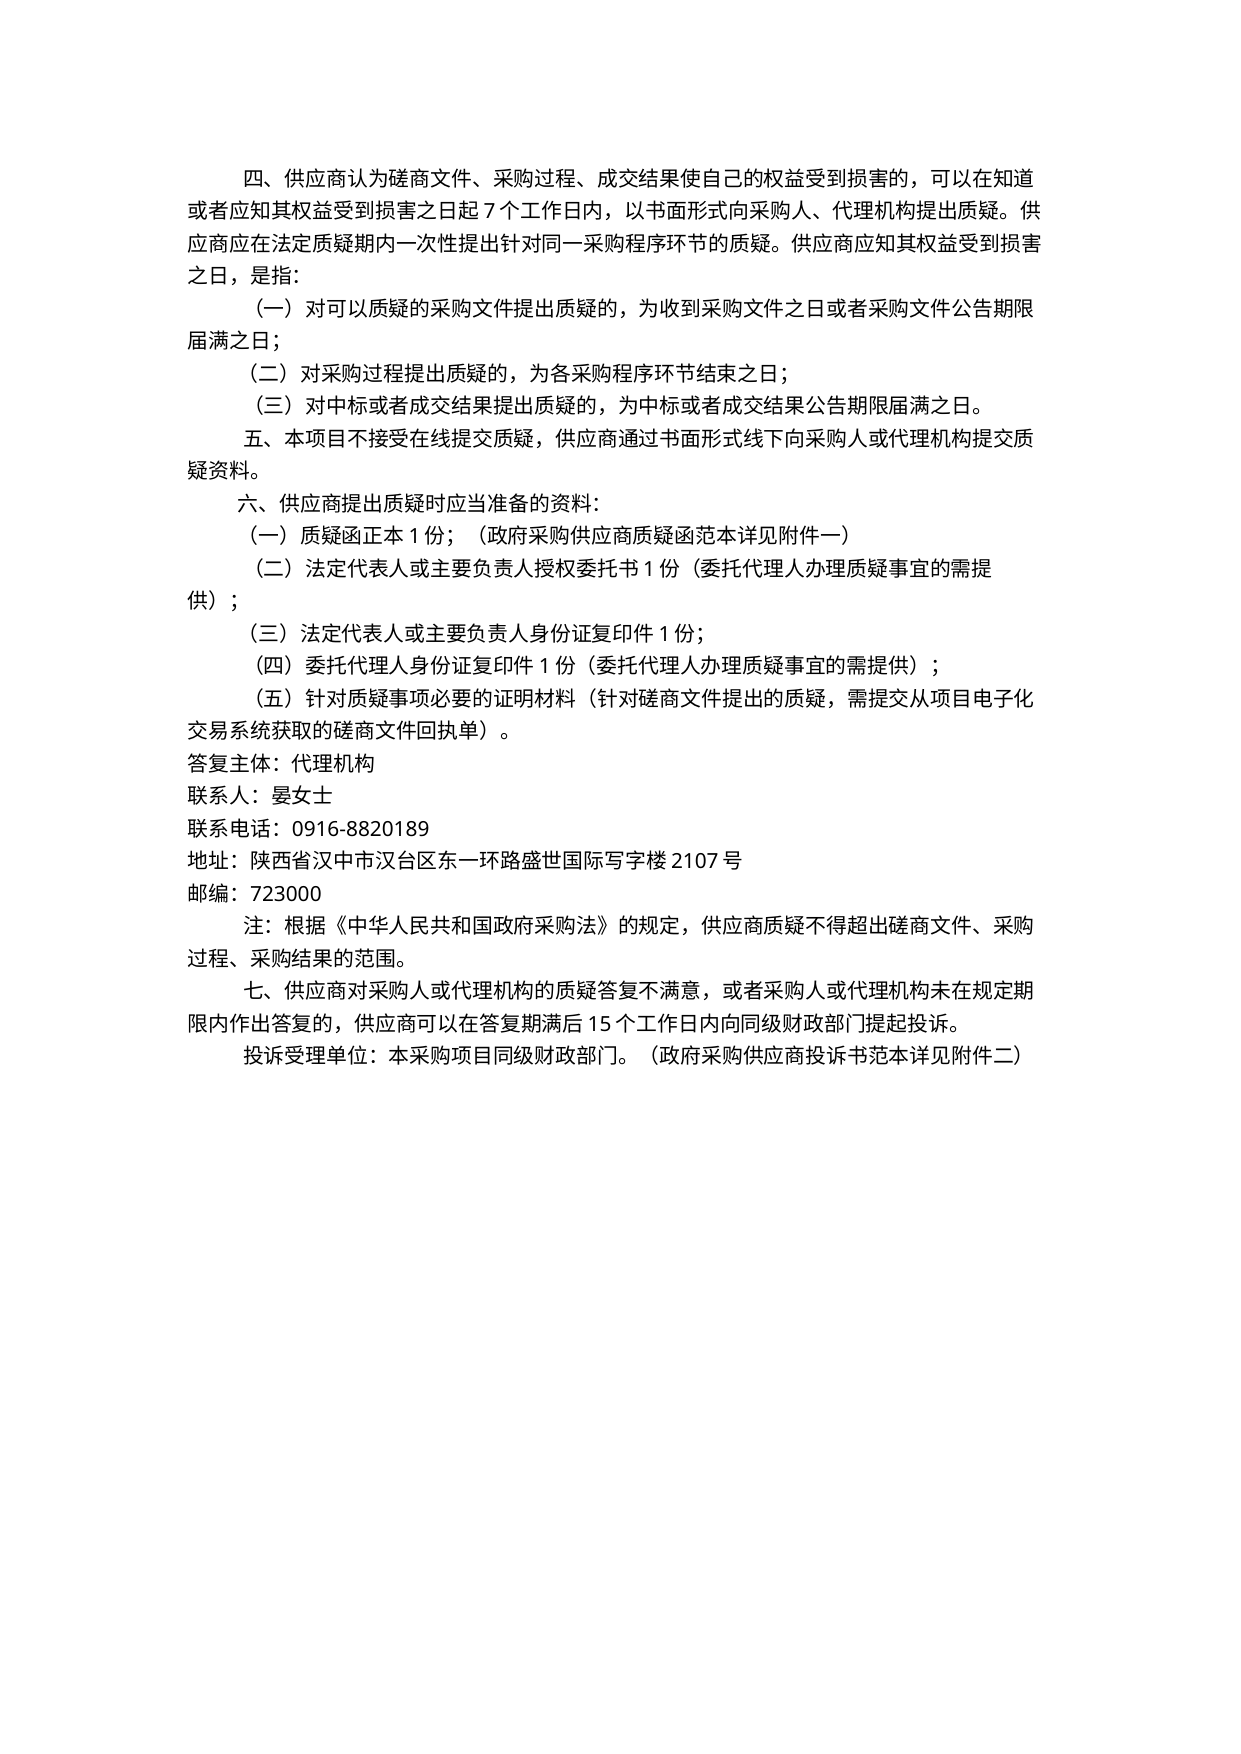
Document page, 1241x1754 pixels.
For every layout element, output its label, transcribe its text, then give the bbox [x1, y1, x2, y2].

text 五、本项目不接受在线提交质疑，供应商通过书面形式线下向采购人或代理机构提交质疑资料。 [187, 422, 1053, 487]
text 投诉受理单位：本采购项目同级财政部门。（政府采购供应商投诉书范本详见附件二） [187, 1039, 1053, 1072]
text 地址：陕西省汉中市汉台区东一环路盛世国际写字楼2107号 [187, 844, 1053, 877]
text 注：根据《中华人民共和国政府采购法》的规定，供应商质疑不得超出磋商文件、采购过程、采购结果的范围。 [187, 909, 1053, 974]
text （五）针对质疑事项必要的证明材料（针对磋商文件提出的质疑，需提交从项目电子化交易系统获取的磋商文件回执单）。 [187, 682, 1053, 747]
text 答复主体：代理机构 [187, 747, 1053, 779]
text （一）对可以质疑的采购文件提出质疑的，为收到采购文件之日或者采购文件公告期限届满之日； [187, 292, 1053, 357]
text 四、供应商认为磋商文件、采购过程、成交结果使自己的权益受到损害的，可以在知道或者应知其权益受到损害之日起7个工作日内，以书面形式向采购人、代理机构提出质疑。供应商应在法定质疑期内一次性提出针对同一采购程序环节的质疑。供应商应知其权益受到损害之日，是指： [187, 162, 1053, 292]
text 七、供应商对采购人或代理机构的质疑答复不满意，或者采购人或代理机构未在规定期限内作出答复的，供应商可以在答复期满后15个工作日内向同级财政部门提起投诉。 [187, 974, 1053, 1039]
text 邮编：723000 [187, 877, 1053, 909]
text （三）对中标或者成交结果提出质疑的，为中标或者成交结果公告期限届满之日。 [187, 389, 1053, 422]
text （一）质疑函正本1份；（政府采购供应商质疑函范本详见附件一） [187, 519, 1053, 552]
text （二）法定代表人或主要负责人授权委托书1份（委托代理人办理质疑事宜的需提供）； [187, 552, 1053, 617]
text （三）法定代表人或主要负责人身份证复印件1份； [187, 617, 1053, 649]
text （四）委托代理人身份证复印件1份（委托代理人办理质疑事宜的需提供）； [187, 649, 1053, 682]
text （二）对采购过程提出质疑的，为各采购程序环节结束之日； [187, 357, 1053, 389]
text 联系电话：0916-8820189 [187, 812, 1053, 844]
text 联系人：晏女士 [187, 779, 1053, 812]
text 六、供应商提出质疑时应当准备的资料： [187, 487, 1053, 519]
